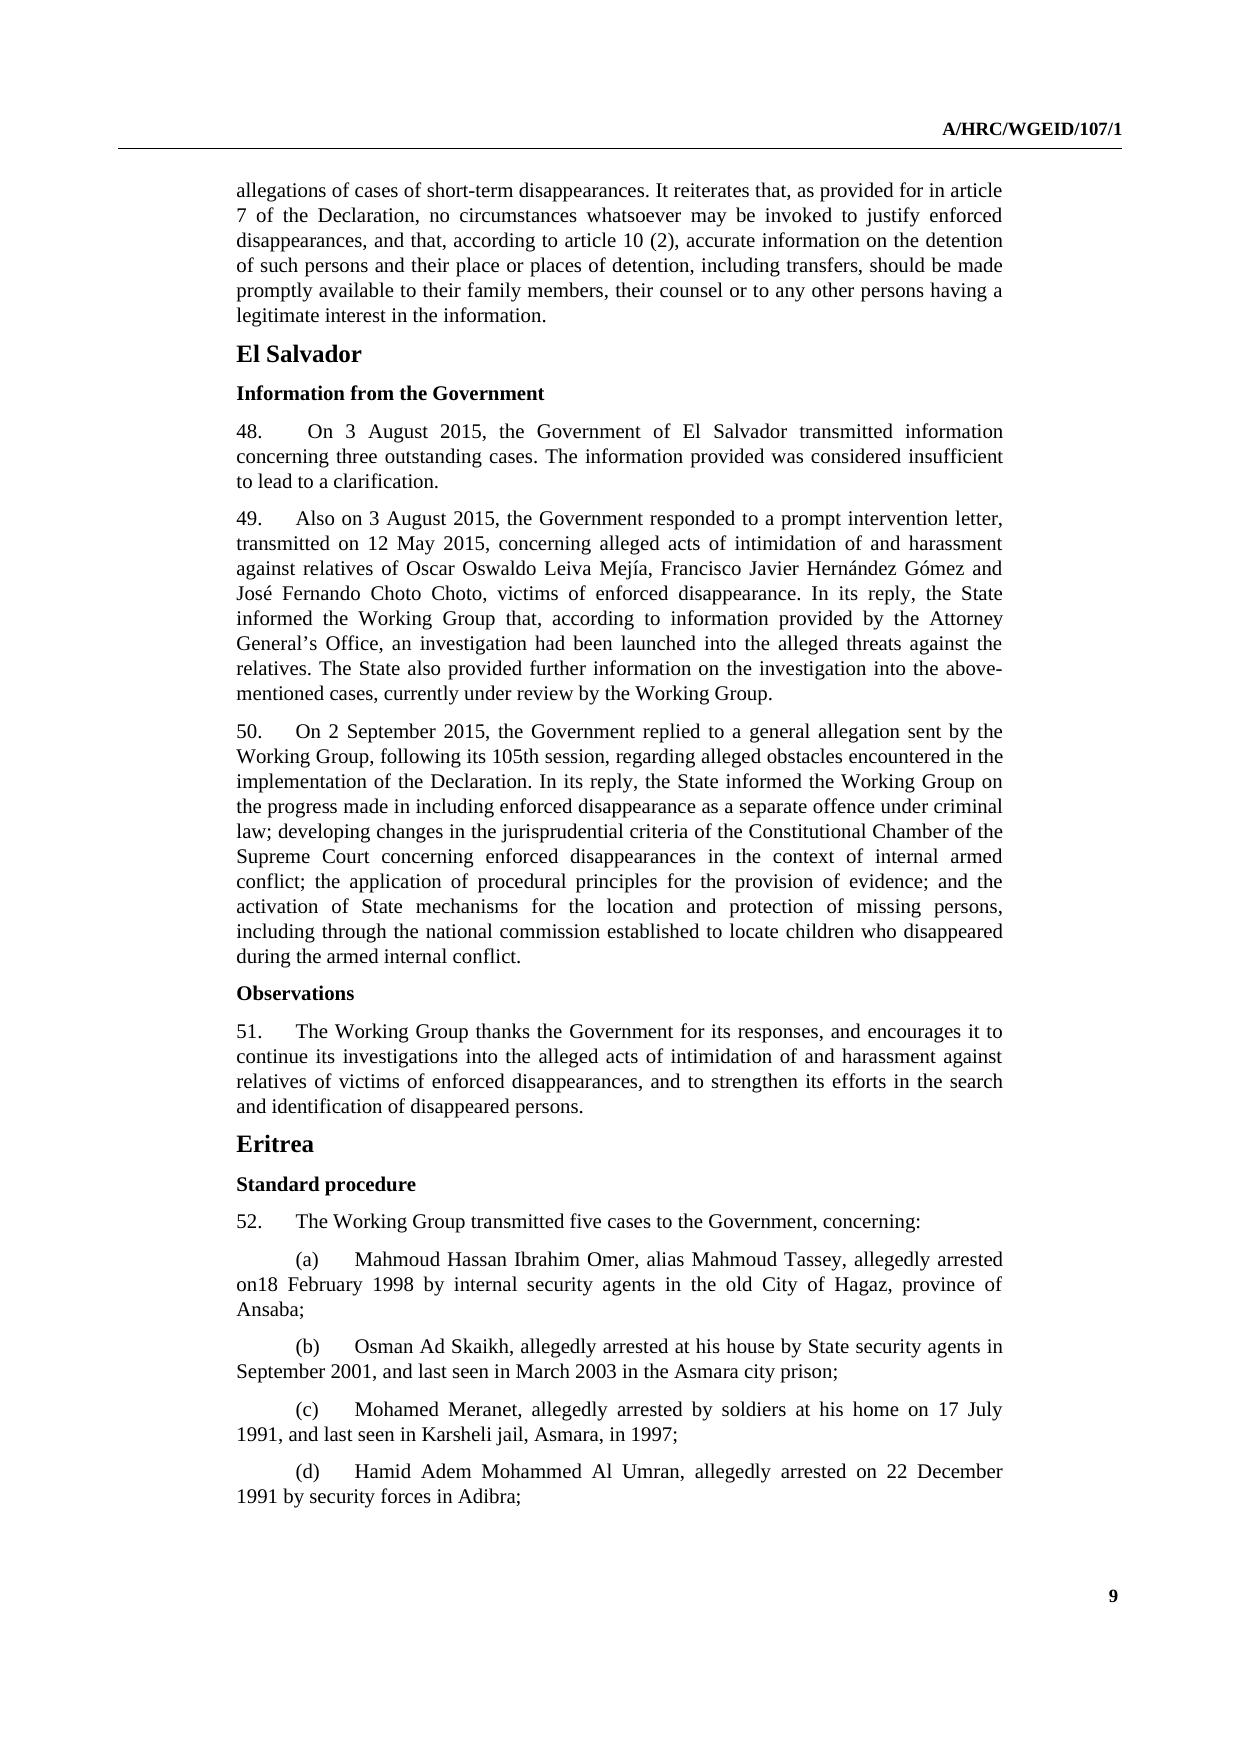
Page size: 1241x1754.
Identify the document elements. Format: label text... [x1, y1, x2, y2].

text On 3 August 2015, the Government of El Salvador transmitted information concerning three outstanding cases. The information provided was considered insufficient to lead to a clarification. [236, 418, 1004, 493]
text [236, 177, 1004, 327]
list (b) Osman Ad Skaikh, allegedly arrested at his house by State security agents in September 2001, and last seen in March 2003 in the Asmara city prison; [236, 1333, 1004, 1383]
text The Working Group thanks the Government for its responses, and encourages it to continue its investigations into the alleged acts of intimidation of and harassment against relatives of victims of enforced disappearances, and to strengthen its efforts in the search and identification of disappeared persons. [236, 1018, 1004, 1118]
list (c) Mohamed Meranet, allegedly arrested by soldiers at his home on 17 July 1991, and last seen in Karsheli jail, Asmara, in 1997; [236, 1396, 1004, 1446]
text On 2 September 2015, the Government replied to a general allegation sent by the Working Group, following its 105th session, regarding alleged obstacles encountered in the implementation of the Declaration. In its reply, the State informed the Working Group on the progress made in including enforced disappearance as a separate offence under criminal law; developing changes in the jurisprudential criteria of the Constitutional Chamber of the Supreme Court concerning enforced disappearances in the context of internal armed conflict; the application of procedural principles for the provision of evidence; and the activation of State mechanisms for the location and protection of missing persons, including through the national commission established to locate children who disappeared during the armed internal conflict. [236, 718, 1004, 968]
list (a) Mahmoud Hassan Ibrahim Omer, alias Mahmoud Tassey, allegedly arrested on18 February 1998 by internal security agents in the old City of Hagaz, province of Ansaba; [236, 1246, 1004, 1321]
text Standard procedure [118, 1171, 1004, 1196]
text The Working Group transmitted five cases to the Government, concerning: [236, 1208, 1004, 1233]
text Eritrea [118, 1130, 1004, 1158]
text El Salvador [236, 340, 1004, 368]
list (d) Hamid Adem Mohammed Al Umran, allegedly arrested on 22 December 1991 by security forces in Adibra; [236, 1458, 1004, 1508]
text Observations [118, 980, 1004, 1005]
text Also on 3 August 2015, the Government responded to a prompt intervention letter, transmitted on 12 May 2015, concerning alleged acts of intimidation of and harassment against relatives of Oscar Oswaldo Leiva Mejía, Francisco Javier Hernández Gómez and José Fernando Choto Choto, victims of enforced disappearance. In its reply, the State informed the Working Group that, according to information provided by the Attorney General’s Office, an investigation had been launched into the alleged threats against the relatives. The State also provided further information on the investigation into the above-mentioned cases, currently under review by the Working Group. [236, 505, 1004, 705]
text Information from the Government [118, 380, 1004, 405]
